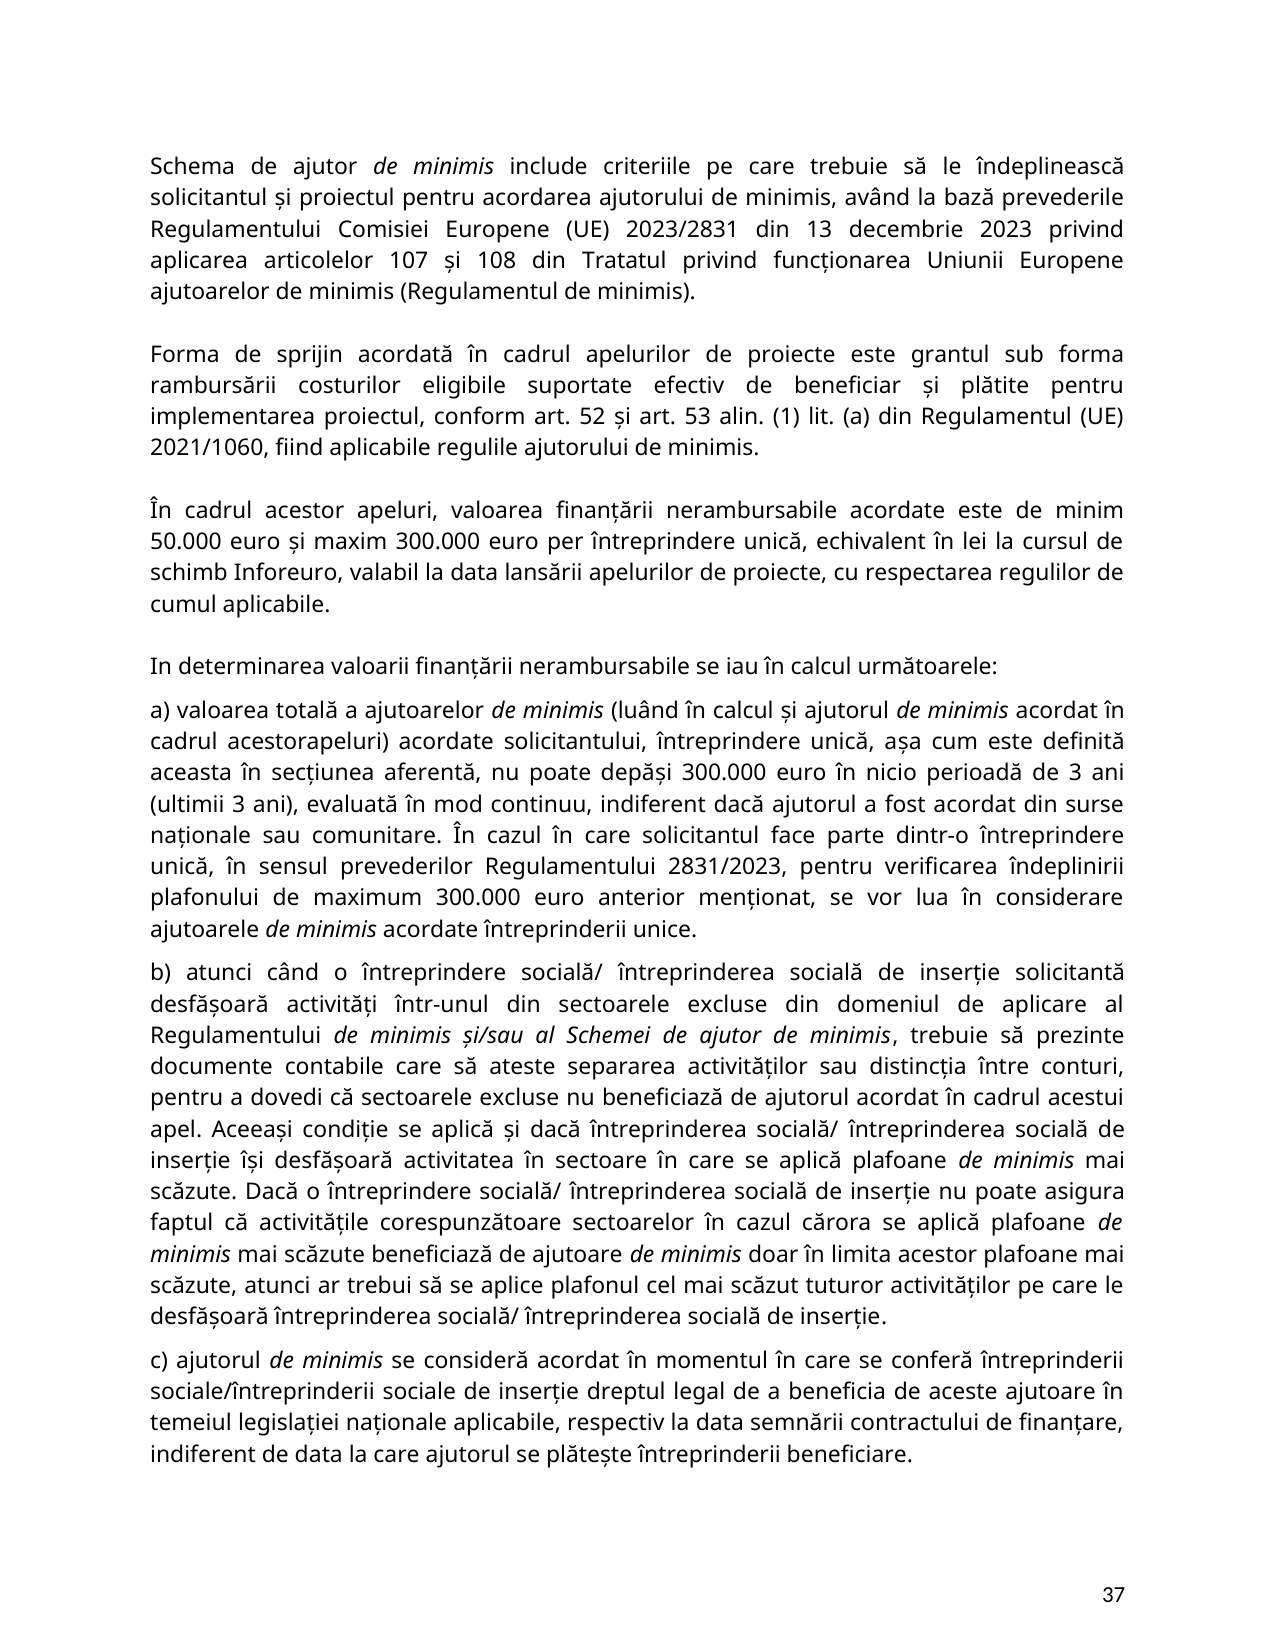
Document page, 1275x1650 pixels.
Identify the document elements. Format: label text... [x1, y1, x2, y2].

text In determinarea valoarii finanțării nerambursabile se iau în calcul următoarele: [150, 650, 1125, 681]
text Forma de sprijin acordată în cadrul apelurilor de proiecte este grantul sub forma rambursării costurilor eligibile suportate efectiv de beneficiar și plătite pentru implementarea proiectul, conform art. 52 și art. 53 alin. (1) lit. (a) din Regulamentul (UE) 2021/1060, fiind aplicabile regulile ajutorului de minimis. [150, 337, 1125, 462]
text c) ajutorul de minimis se consideră acordat în momentul în care se conferă întreprinderii sociale/întreprinderii sociale de inserție dreptul legal de a beneficia de aceste ajutoare în temeiul legislației naționale aplicabile, respectiv la data semnării contractului de finanțare, indiferent de data la care ajutorul se plătește întreprinderii beneficiare. [150, 1344, 1125, 1469]
text În cadrul acestor apeluri, valoarea finanțării nerambursabile acordate este de minim 50.000 euro și maxim 300.000 euro per întreprindere unică, echivalent în lei la cursul de schimb Inforeuro, valabil la data lansării apelurilor de proiecte, cu respectarea regulilor de cumul aplicabile. [150, 494, 1125, 619]
text Schema de ajutor de minimis include criteriile pe care trebuie să le îndeplinească solicitantul și proiectul pentru acordarea ajutorului de minimis, având la bază prevederile Regulamentului Comisiei Europene (UE) 2023/2831 din 13 decembrie 2023 privind aplicarea articolelor 107 și 108 din Tratatul privind funcționarea Uniunii Europene ajutoarelor de minimis (Regulamentul de minimis). [150, 150, 1125, 306]
text a) valoarea totală a ajutoarelor de minimis (luând în calcul și ajutorul de minimis acordat în cadrul acestorapeluri) acordate solicitantului, întreprindere unică, aşa cum este definită aceasta în secțiunea aferentă, nu poate depăşi 300.000 euro în nicio perioadă de 3 ani (ultimii 3 ani), evaluată în mod continuu, indiferent dacă ajutorul a fost acordat din surse naţionale sau comunitare. În cazul în care solicitantul face parte dintr-o întreprindere unică, în sensul prevederilor Regulamentului 2831/2023, pentru verificarea îndeplinirii plafonului de maximum 300.000 euro anterior menționat, se vor lua în considerare ajutoarele de minimis acordate întreprinderii unice. [150, 694, 1125, 944]
text b) atunci când o întreprindere socială/ întreprinderea socială de inserție solicitantă desfășoară activități într-unul din sectoarele excluse din domeniul de aplicare al Regulamentului de minimis și/sau al Schemei de ajutor de minimis, trebuie să prezinte documente contabile care să ateste separarea activităților sau distincția între conturi, pentru a dovedi că sectoarele excluse nu beneficiază de ajutorul acordat în cadrul acestui apel. Aceeași condiție se aplică și dacă întreprinderea socială/ întreprinderea socială de inserție își desfășoară activitatea în sectoare în care se aplică plafoane de minimis mai scăzute. Dacă o întreprindere socială/ întreprinderea socială de inserție nu poate asigura faptul că activitățile corespunzătoare sectoarelor în cazul cărora se aplică plafoane de minimis mai scăzute beneficiază de ajutoare de minimis doar în limita acestor plafoane mai scăzute, atunci ar trebui să se aplice plafonul cel mai scăzut tuturor activităților pe care le desfășoară întreprinderea socială/ întreprinderea socială de inserție. [150, 956, 1125, 1331]
